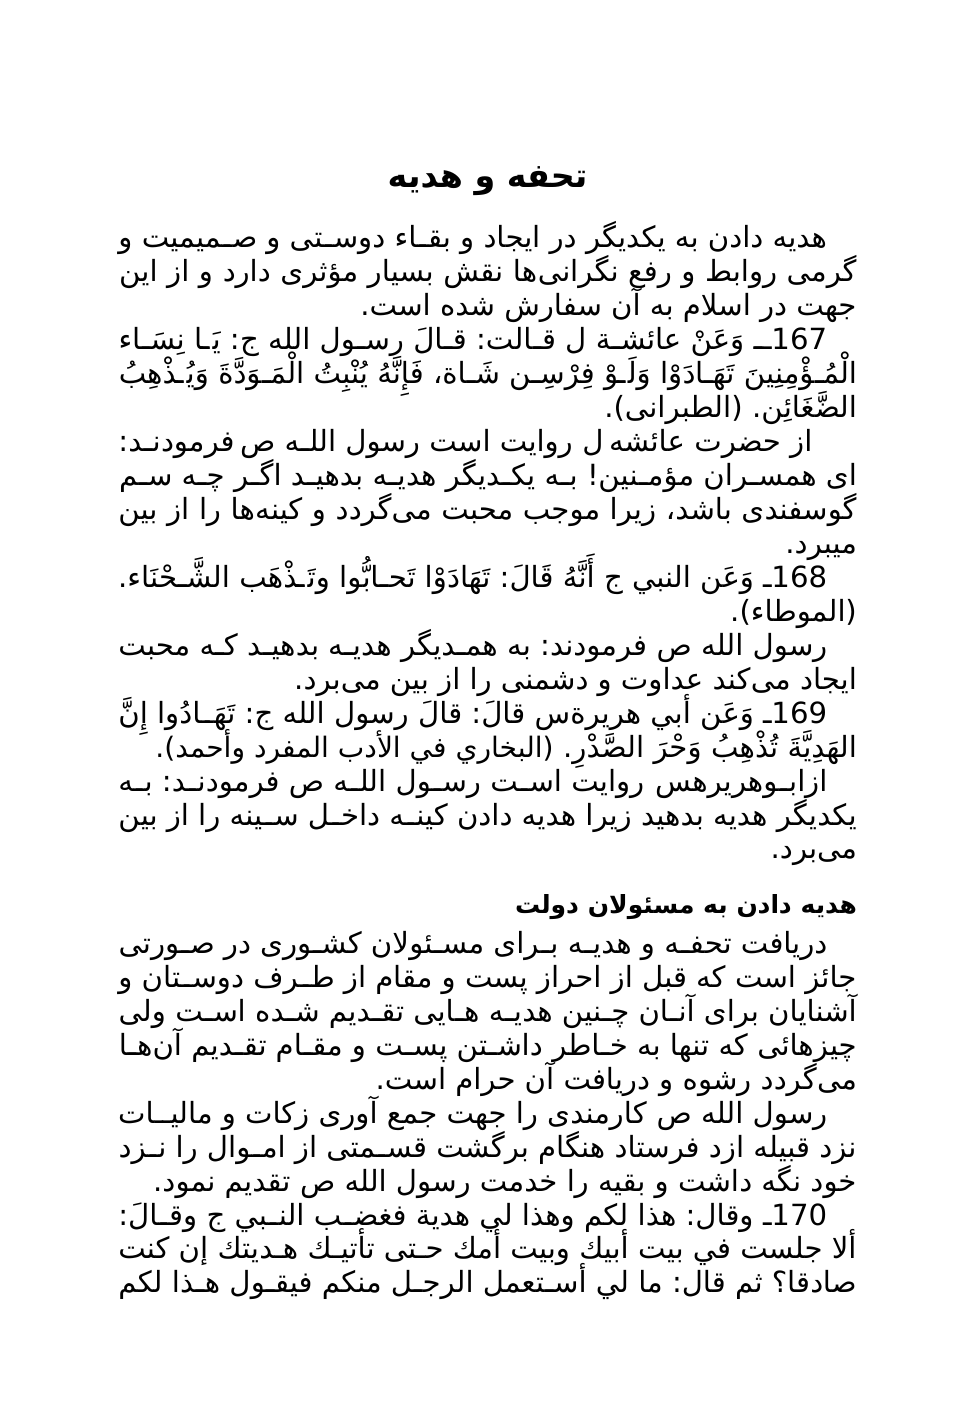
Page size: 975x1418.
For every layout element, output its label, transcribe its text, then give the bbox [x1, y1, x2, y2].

text 167ـ‌ وَعَنْ عائشة‌ ل قالت: قالَ رسول الله ج: يَا نِسَاء الْمُؤْمِنِينَ تَهَادَوْا وَلَوْ فِرْسِن شَاة، فَإِنَّهُ يُنْبِتُ الْمَوَدَّةَ وَيُذْهِبُ الضَّغَائِن. (الطبرانی). [118, 322, 857, 424]
text 168ـ‌ وَعَن النبي ج أَنَّهُ قَالَ: تَهَادَوْا تَحابُّوا وتَذْهَب الشَّحْنَاء. (الموطاء). [118, 560, 857, 628]
text هدیه دادن به یکدیگر در ایجاد و بقاء‌ دوستی و صمیمیت و گرمی روابط و رفع نگرانی‌ها نقش بسیار مؤثری دارد و از این جهت در اسلام به آن سفارش شده است. [118, 221, 857, 322]
text رسول الله ص کارمندی را جهت جمع آوری زکات و مالیات نزد قبیله ازد فرستاد هنگام برگشت قسمتی از اموال را نزد خود نگه داشت و بقیه را خدمت رسول الله ص تقدیم نمود. [118, 1096, 857, 1198]
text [118, 1198, 857, 1300]
text رسول الله ص فرمودند: به همدیگر هدیه بدهید که محبت ایجاد می‌کند عداوت و دشمنی را از بین می‌برد. [118, 628, 857, 696]
text 169ـ وَعَن أبي هريرةس‌ ‌قالَ: قالَ رسول الله ج: تَهَادُوا إِنَّ الهَدِيَّةَ تُذْهِبُ وَحْرَ الصَّدْرِ. (البخاري في الأدب المفرد وأحمد). [118, 696, 857, 764]
text هدیه دادن به مسئولان دولت [118, 891, 857, 920]
text تحفه و هدیه [118, 157, 857, 196]
text از حضرت عائشه ل روایت است رسول الله ص فرمودند: ای همسران مؤمنین! به یکدیگر هدیه بدهید اگر چه سم گوسفندی باشد، زیرا موجب محبت می‌گردد و کینه‌ها را از بین میبرد. [118, 424, 857, 560]
text دریافت تحفه و هدیه برای مسئولان کشوری در صورتی جائز است که قبل از احراز پست و مقام از طرف دوستان و آشنایان برای آنان چنین هدیه هایی تقدیم شده است ولی چیزهائی که تنها به خاطر داشتن پست و مقام تقدیم آن‌ها می‌گردد رشوه و دریافت آن حرام است. [118, 926, 857, 1096]
text ازابوهریرهس روایت است رسول الله ص فرمودند: به یکدیگر هدیه بدهید زیرا هدیه دادن کینه داخل سینه را از بین می‌برد. [118, 764, 857, 866]
